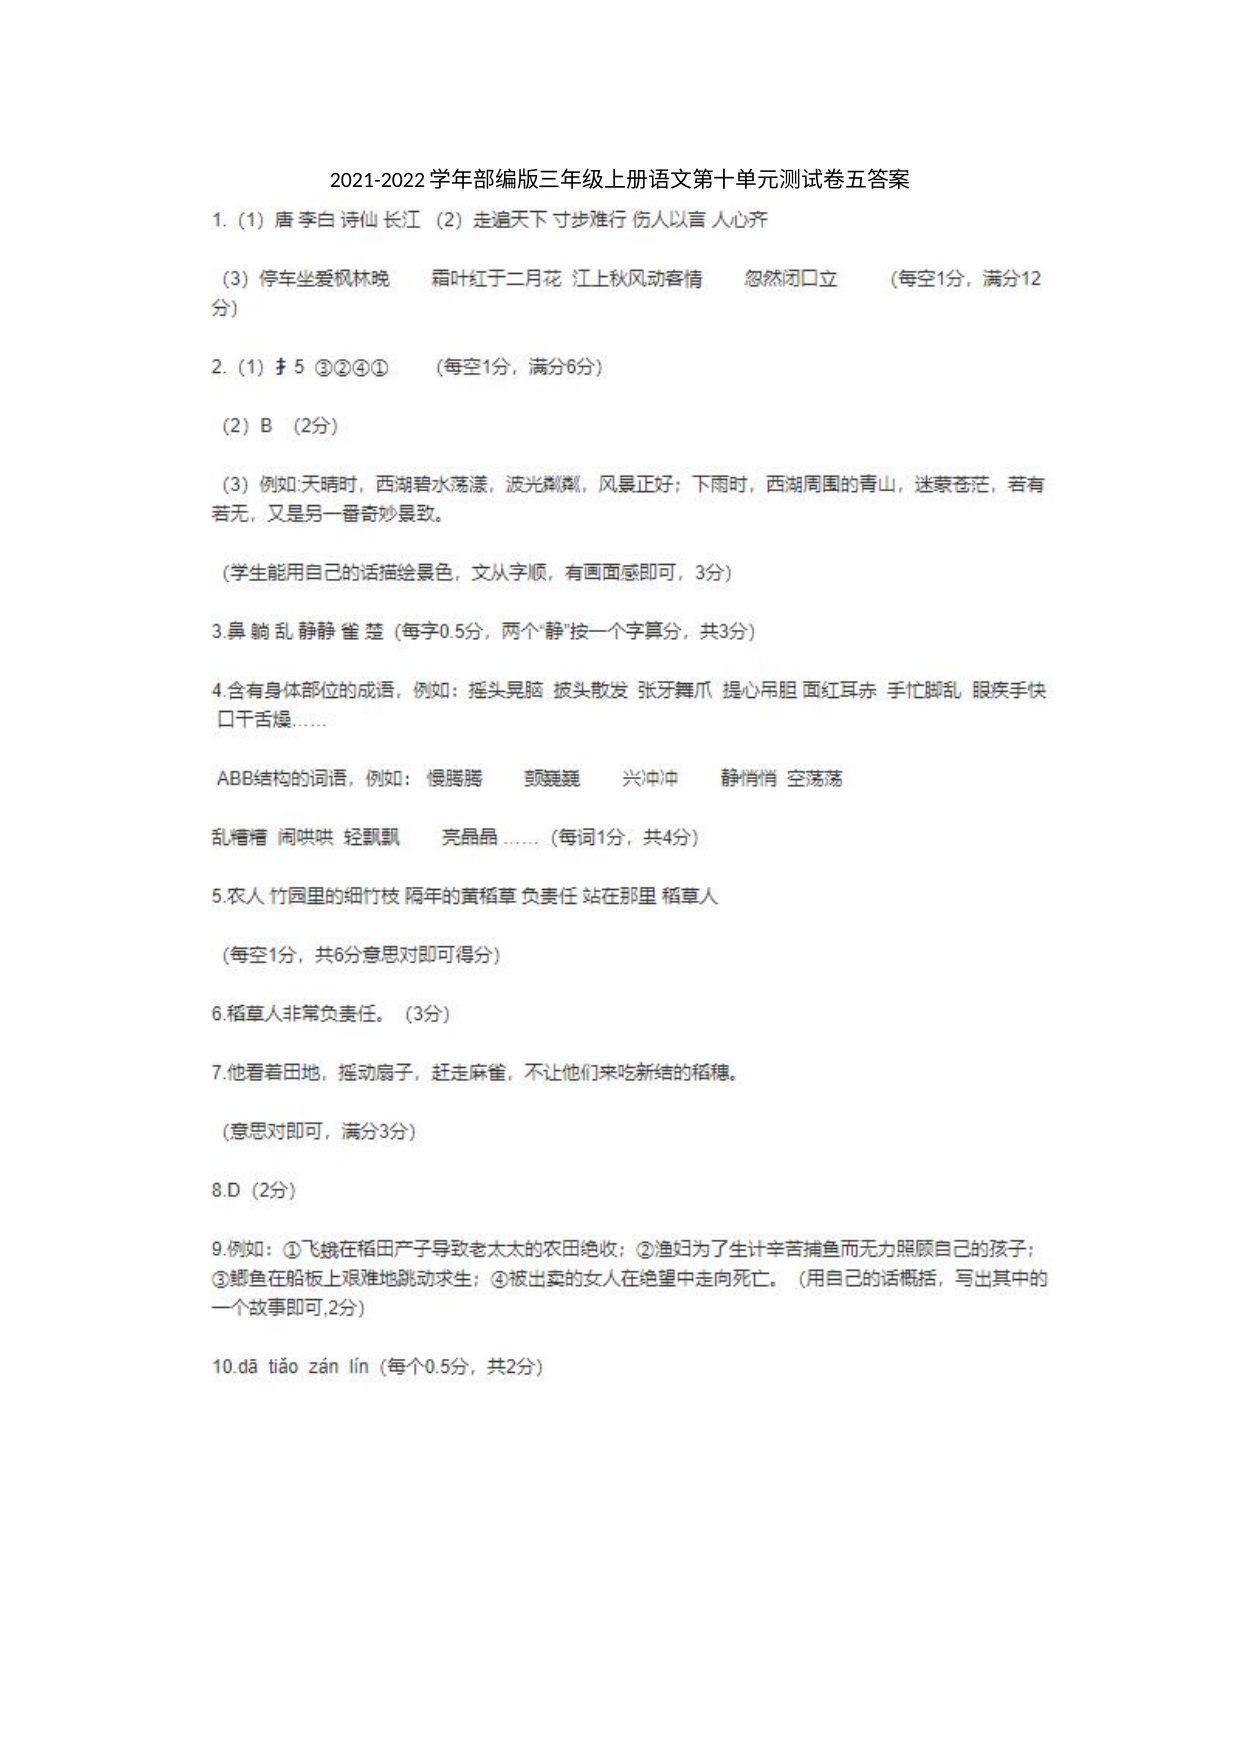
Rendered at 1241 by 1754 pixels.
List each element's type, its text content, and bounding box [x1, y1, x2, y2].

text 2021-2022学年部编版三年级上册语文第十单元测试卷五答案 [187, 162, 1053, 194]
picture [187, 194, 1053, 1392]
